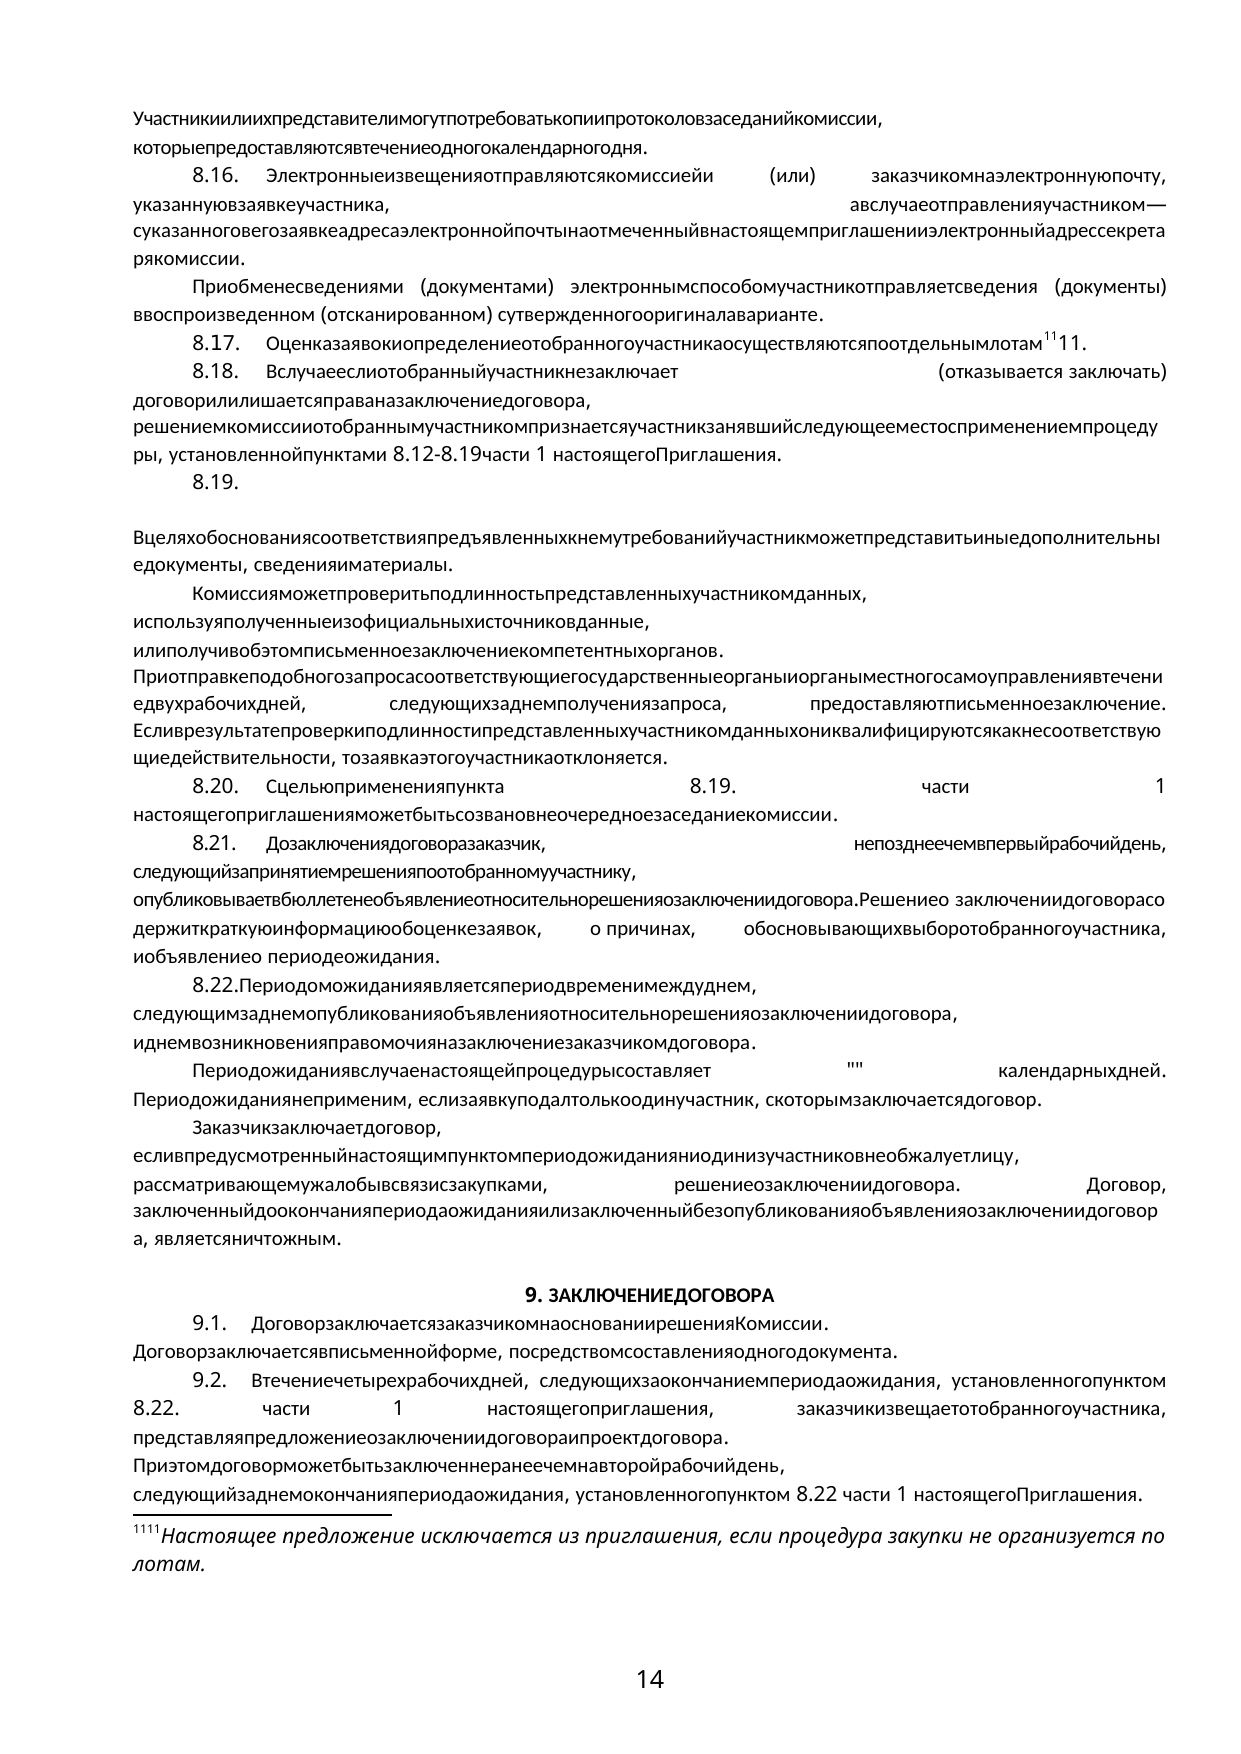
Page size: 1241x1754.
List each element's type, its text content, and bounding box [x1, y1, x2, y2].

text Заказчикзаключаетдоговор, есливпредусмотренныйнастоящимпунктомпериодожиданияниодинизучастниковнеобжалуетлицу, рассматривающемужалобывсвязисзакупками, решениеозаключениидоговора. Договор, заключенныйдоокончанияпериодаожиданияилизаключенныйбезопубликованияобъявленияозаключениидоговора, являетсяничтожным. [133, 1112, 1166, 1251]
text 8.16. Электронныеизвещенияотправляютсякомиссиейи (или) заказчикомнаэлектроннуюпочту, указаннуювзаявкеучастника, авслучаеотправленияучастником—суказанноговегозаявкеадресаэлектроннойпочтынаотмеченныйвнастоящемприглашенииэлектронныйадрессекретарякомиссии. [133, 160, 1166, 271]
text Приобменесведениями (документами) электроннымспособомучастникотправляетсведения (документы) ввоспроизведенном (отсканированном) сутвержденногооригиналаварианте. [133, 271, 1166, 328]
text 9. ЗАКЛЮЧЕНИЕДОГОВОРА [133, 1280, 1166, 1308]
text 8.17. Оценказаявокиопределениеотобранногоучастникаосуществляютсяпоотдельнымлотам11. [133, 328, 1166, 356]
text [133, 103, 1166, 160]
text 8.22.Периодоможиданияявляетсяпериодвременимеждуднем, следующимзаднемопубликованияобъявленияотносительнорешенияозаключениидоговора, иднемвозникновенияправомочияназаключениезаказчикомдоговора. [133, 970, 1166, 1055]
text 8.18. Вслучаееслиотобранныйучастникнезаключает (отказывается заключать) договорилилишаетсяправаназаключениедоговора, решениемкомиссииотобраннымучастникомпризнаетсяучастникзанявшийследующееместосприменениемпроцедуры, установленнойпунктами 8.12-8.19части 1 настоящегоПриглашения. [133, 356, 1166, 467]
text 9.1. ДоговорзаключаетсязаказчикомнаоснованиирешенияКомиссии. Договорзаключаетсявписьменнойформе, посредствомсоставленияодногодокумента. [133, 1308, 1166, 1365]
text 9.2. Втечениечетырехрабочихдней, следующихзаокончаниемпериодаожидания, установленногопунктом 8.22. части 1 настоящегоприглашения, заказчикизвещаетотобранногоучастника, представляяпредложениеозаключениидоговораипроектдоговора. Приэтомдоговорможетбытьзаключеннеранеечемнавторойрабочийдень, следующийзаднемокончанияпериодаожидания, установленногопунктом 8.22 части 1 настоящегоПриглашения. [133, 1365, 1166, 1507]
text 8.20. Сцельюпримененияпункта 8.19. части 1 настоящегоприглашенияможетбытьсозвановнеочередноезаседаниекомиссии. [133, 771, 1166, 828]
text 8.19. Вцеляхобоснованиясоответствияпредъявленныхкнемутребованийучастникможетпредставитьиныедополнительныедокументы, сведенияиматериалы. [133, 467, 1166, 578]
text Комиссияможетпроверитьподлинностьпредставленныхучастникомданных, используяполученныеизофициальныхисточниковданные, илиполучивобэтомписьменноезаключениекомпетентныхорганов. Приотправкеподобногозапросасоответствующиегосударственныеорганыиорганыместногосамоуправлениявтечениедвухрабочихдней, следующихзаднемполучениязапроса, предоставляютписьменноезаключение. Есливрезультатепроверкиподлинностипредставленныхучастникомданныхониквалифицируютсякакнесоответствующиедействительности, тозаявкаэтогоучастникаотклоняется. [133, 578, 1166, 771]
text Периодожиданиявслучаенастоящейпроцедурысоставляет "" календарныхдней. Периодожиданиянеприменим, еслизаявкуподалтолькоодинучастник, скоторымзаключаетсядоговор. [133, 1055, 1166, 1112]
text 8.21. Дозаключениядоговоразаказчик, непозднеечемвпервыйрабочийдень, следующийзапринятиемрешенияпоотобранномуучастнику, опубликовываетвбюллетенеобъявлениеотносительнорешенияозаключениидоговора.Решениео заключениидоговорасодержиткраткуюинформациюобоценкезаявок, о причинах, обосновывающихвыборотобранногоучастника, иобъявлениео периодеожидания. [133, 828, 1166, 970]
